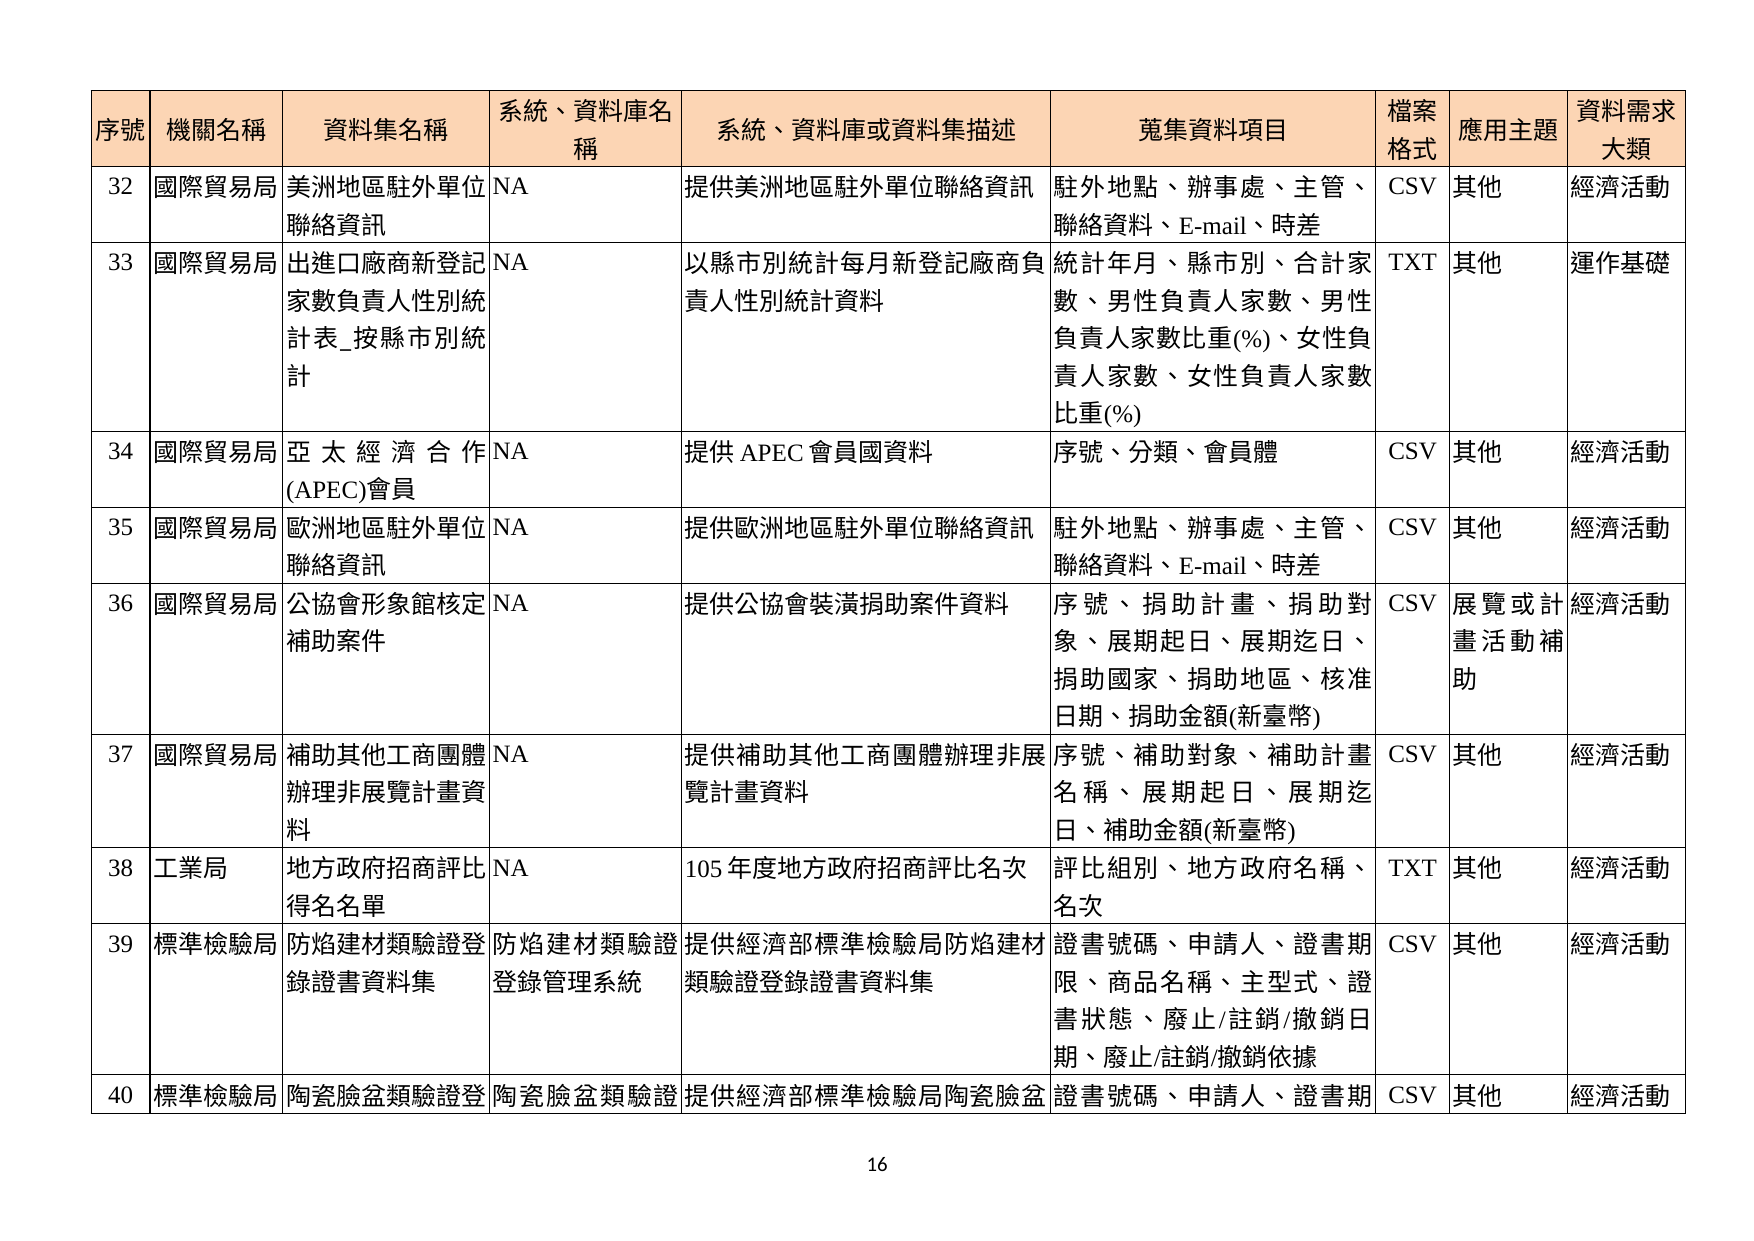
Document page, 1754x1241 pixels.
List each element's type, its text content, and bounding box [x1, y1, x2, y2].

table_cell 經濟活動 [1568, 1075, 1685, 1113]
table_cell 出進口廠商新登記家數負責人性別統計表_按縣市別統計 [283, 243, 489, 431]
table_cell 其他 [1450, 508, 1567, 583]
table_cell NA [490, 167, 681, 242]
table_cell 提供APEC會員國資料 [682, 432, 1050, 507]
table_cell NA [490, 848, 681, 923]
table_cell 35 [92, 508, 149, 583]
table_header 資料需求 大類 [1568, 91, 1685, 166]
table_cell 國際貿易局 [151, 167, 282, 242]
table_cell CSV [1376, 432, 1449, 507]
table_cell 美洲地區駐外單位聯絡資訊 [283, 167, 489, 242]
table_cell TXT [1376, 243, 1449, 431]
table_cell NA [490, 584, 681, 734]
table_cell 提供公協會裝潢捐助案件資料 [682, 584, 1050, 734]
table_cell CSV [1376, 924, 1449, 1074]
table_cell 34 [92, 432, 149, 507]
table_cell 32 [92, 167, 149, 242]
table_header 機關名稱 [151, 91, 282, 166]
table_header 序號 [92, 91, 149, 166]
table_cell 統計年月、縣市別、合計家數、男性負責人家數、男性負責人家數比重(%)、女性負責人家數、女性負責人家數比重(%) [1051, 243, 1375, 431]
table_cell CSV [1376, 735, 1449, 847]
table_cell 提供補助其他工商團體辦理非展覽計畫資料 [682, 735, 1050, 847]
table_cell CSV [1376, 167, 1449, 242]
table_cell 105年度地方政府招商評比名次 [682, 848, 1050, 923]
table_cell 36 [92, 584, 149, 734]
table_cell CSV [1376, 1075, 1449, 1113]
table_cell 標準檢驗局 [151, 1075, 282, 1113]
table_cell 39 [92, 924, 149, 1074]
table_cell 歐洲地區駐外單位聯絡資訊 [283, 508, 489, 583]
table_cell CSV [1376, 508, 1449, 583]
table_cell NA [490, 735, 681, 847]
table_header 檔案格式 [1376, 91, 1449, 166]
table_cell 以縣市別統計每月新登記廠商負責人性別統計資料 [682, 243, 1050, 431]
table_cell 經濟活動 [1568, 924, 1685, 1074]
table_cell 公協會形象館核定補助案件 [283, 584, 489, 734]
table_cell 其他 [1450, 924, 1567, 1074]
table_cell 經濟活動 [1568, 735, 1685, 847]
table_cell 工業局 [151, 848, 282, 923]
table_cell 經濟活動 [1568, 508, 1685, 583]
table_cell 經濟活動 [1568, 584, 1685, 734]
table_cell 亞太經濟合作(APEC)會員 [283, 432, 489, 507]
table_cell 運作基礎 [1568, 243, 1685, 431]
table_cell 提供歐洲地區駐外單位聯絡資訊 [682, 508, 1050, 583]
table_cell 補助其他工商團體辦理非展覽計畫資料 [283, 735, 489, 847]
table_cell 陶瓷臉盆類驗證登錄管理系統 [490, 1075, 681, 1113]
table_cell NA [490, 508, 681, 583]
table_cell 標準檢驗局 [151, 924, 282, 1074]
table_header 系統、資料庫或資料集描述 [682, 91, 1050, 166]
table_cell NA [490, 432, 681, 507]
table_cell 駐外地點、辦事處、主管、聯絡資料、E-mail、時差 [1051, 167, 1375, 242]
table_cell 地方政府招商評比得名名單 [283, 848, 489, 923]
table_header 蒐集資料項目 [1051, 91, 1375, 166]
table_cell 經濟活動 [1568, 167, 1685, 242]
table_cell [1051, 1075, 1375, 1113]
table_cell 40 [92, 1075, 149, 1113]
table_cell 陶瓷臉盆類驗證登錄證書資料集 [283, 1075, 489, 1113]
table_cell 國際貿易局 [151, 243, 282, 431]
table_cell 其他 [1450, 735, 1567, 847]
table_cell 其他 [1450, 1075, 1567, 1113]
table_cell 國際貿易局 [151, 508, 282, 583]
table_cell 序號、補助對象、補助計畫名稱、展期起日、展期迄日、補助金額(新臺幣) [1051, 735, 1375, 847]
table_header 資料集名稱 [283, 91, 489, 166]
table_cell 序號、分類、會員體 [1051, 432, 1375, 507]
table_cell 其他 [1450, 243, 1567, 431]
table_cell 提供經濟部標準檢驗局陶瓷臉盆類驗證登錄證書資料集 [682, 1075, 1050, 1113]
table_cell 其他 [1450, 167, 1567, 242]
table_cell 展覽或計畫活動補助 [1450, 584, 1567, 734]
table_cell 經濟活動 [1568, 848, 1685, 923]
table_header 系統、資料庫名稱 [490, 91, 681, 166]
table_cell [1051, 924, 1375, 1074]
table_cell 37 [92, 735, 149, 847]
table_cell 其他 [1450, 848, 1567, 923]
table_cell CSV [1376, 584, 1449, 734]
table_header 應用主題 [1450, 91, 1567, 166]
table_cell 經濟活動 [1568, 432, 1685, 507]
table_cell 防焰建材類驗證登錄管理系統 [490, 924, 681, 1074]
table_cell 提供美洲地區駐外單位聯絡資訊 [682, 167, 1050, 242]
table_cell 國際貿易局 [151, 735, 282, 847]
table_cell TXT [1376, 848, 1449, 923]
table_cell 評比組別、地方政府名稱、名次 [1051, 848, 1375, 923]
table_cell 38 [92, 848, 149, 923]
table_cell NA [490, 243, 681, 431]
table_cell 駐外地點、辦事處、主管、聯絡資料、E-mail、時差 [1051, 508, 1375, 583]
table_cell 其他 [1450, 432, 1567, 507]
table_cell 國際貿易局 [151, 584, 282, 734]
table_cell 序號、捐助計畫、捐助對象、展期起日、展期迄日、捐助國家、捐助地區、核准日期、捐助金額(新臺幣) [1051, 584, 1375, 734]
table_cell 提供經濟部標準檢驗局防焰建材類驗證登錄證書資料集 [682, 924, 1050, 1074]
table_cell 防焰建材類驗證登錄證書資料集 [283, 924, 489, 1074]
table_cell 國際貿易局 [151, 432, 282, 507]
table_cell 33 [92, 243, 149, 431]
